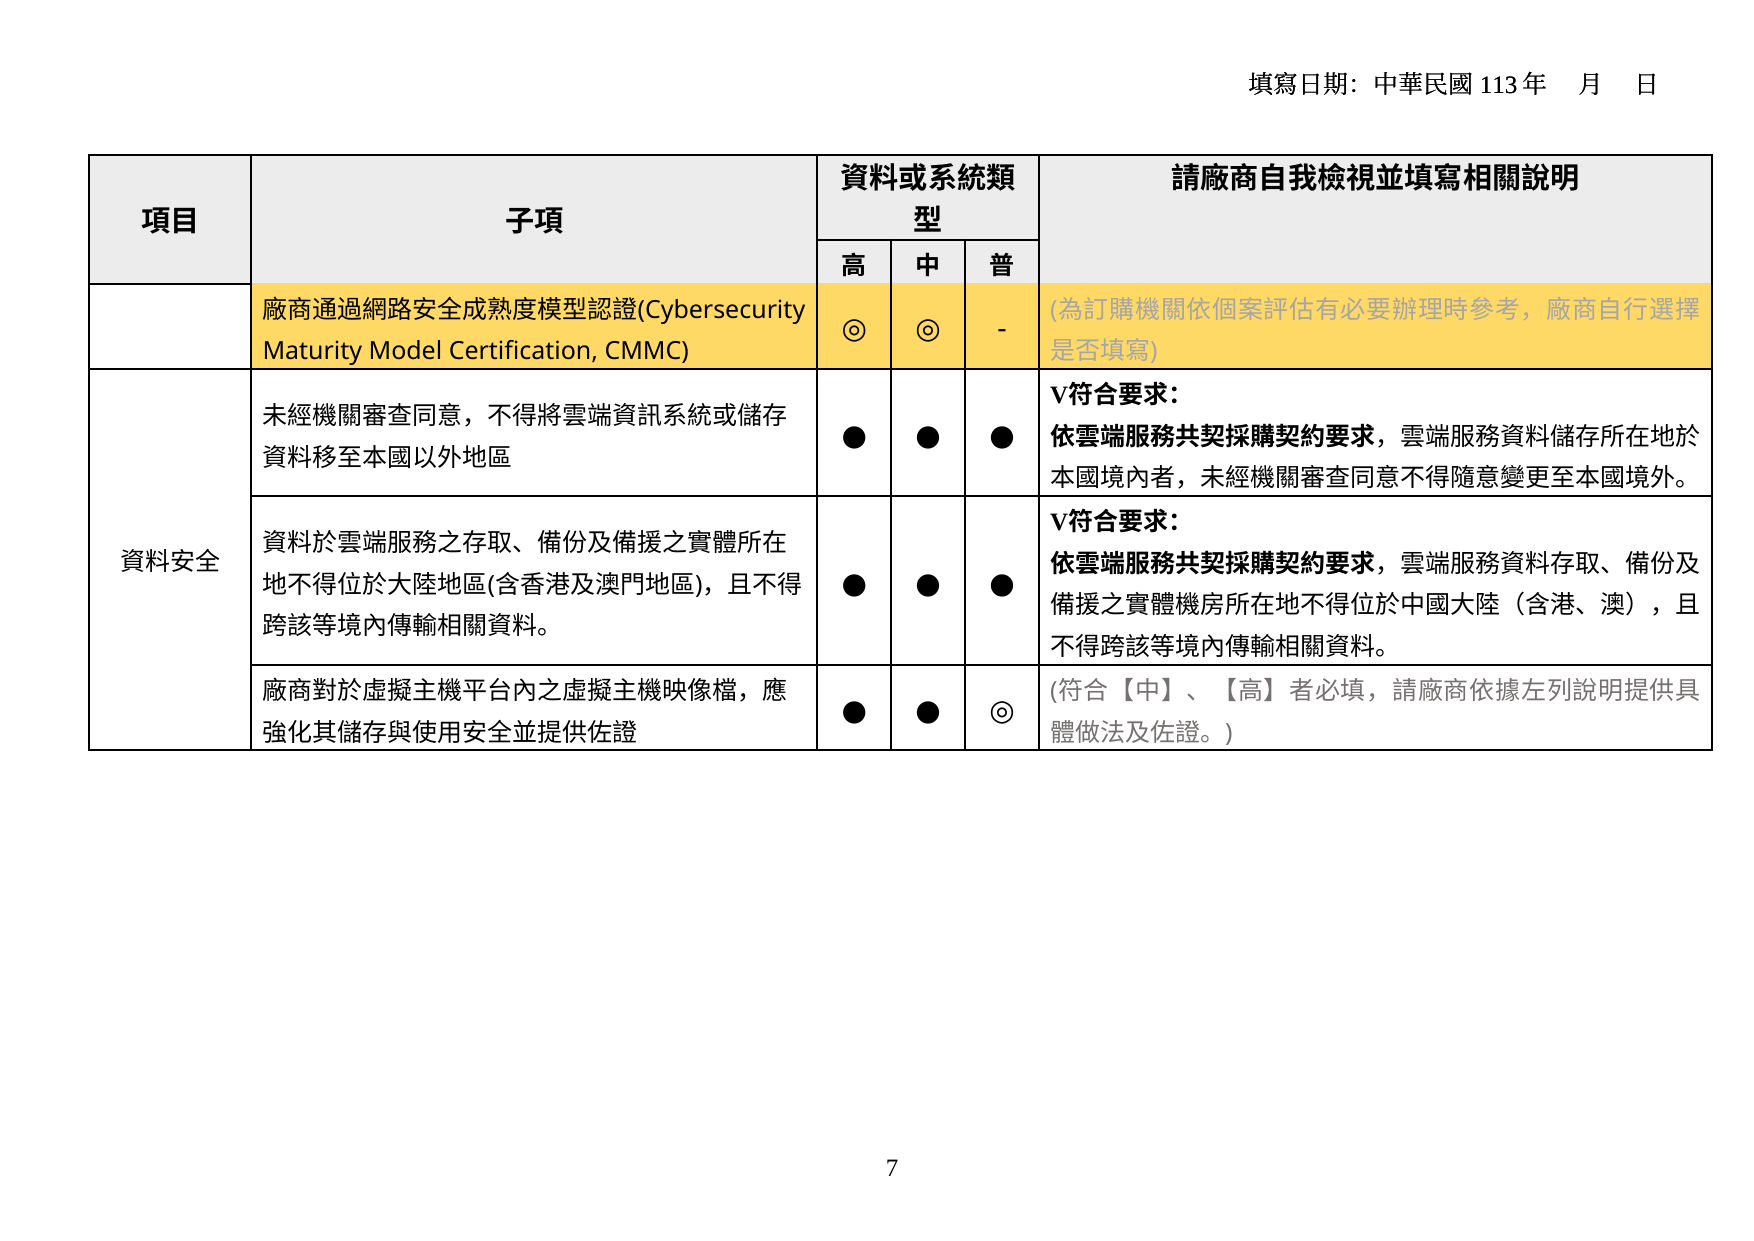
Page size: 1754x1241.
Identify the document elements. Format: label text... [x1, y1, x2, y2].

table_cell [252, 497, 816, 664]
table_cell [1040, 666, 1711, 749]
table_cell ● [818, 666, 890, 749]
table_cell - [966, 283, 1038, 368]
table_cell V 依，雲端服務資料儲存所在地於本國境內者，未經機關審查同意不得隨意變更至本國境外 [1040, 370, 1711, 495]
table_cell 普 [966, 241, 1038, 283]
table_header [252, 156, 816, 283]
table_cell ◎ [818, 283, 890, 368]
table_cell ◎ [892, 283, 964, 368]
table_cell 中 [892, 241, 964, 283]
table_cell [90, 285, 250, 368]
table_cell ● [892, 666, 964, 749]
table_cell [90, 370, 250, 749]
table_cell ● [892, 497, 964, 664]
table_cell [252, 370, 816, 495]
table_cell ● [818, 497, 890, 664]
table_cell V 依， [1040, 497, 1711, 664]
table_header 請廠商自我檢視並填寫相關說明 [1040, 156, 1711, 283]
table_cell [252, 666, 816, 749]
table_cell ● [966, 370, 1038, 495]
table_cell ● [818, 370, 890, 495]
table_cell [1040, 283, 1711, 368]
table_cell 高 [818, 241, 890, 283]
table_cell ● [892, 370, 964, 495]
table_cell ● [966, 497, 1038, 664]
table_cell ◎ [966, 666, 1038, 749]
table_header 資料或系統類型 [818, 156, 1038, 239]
table_header [90, 156, 250, 283]
table_cell [252, 283, 816, 368]
